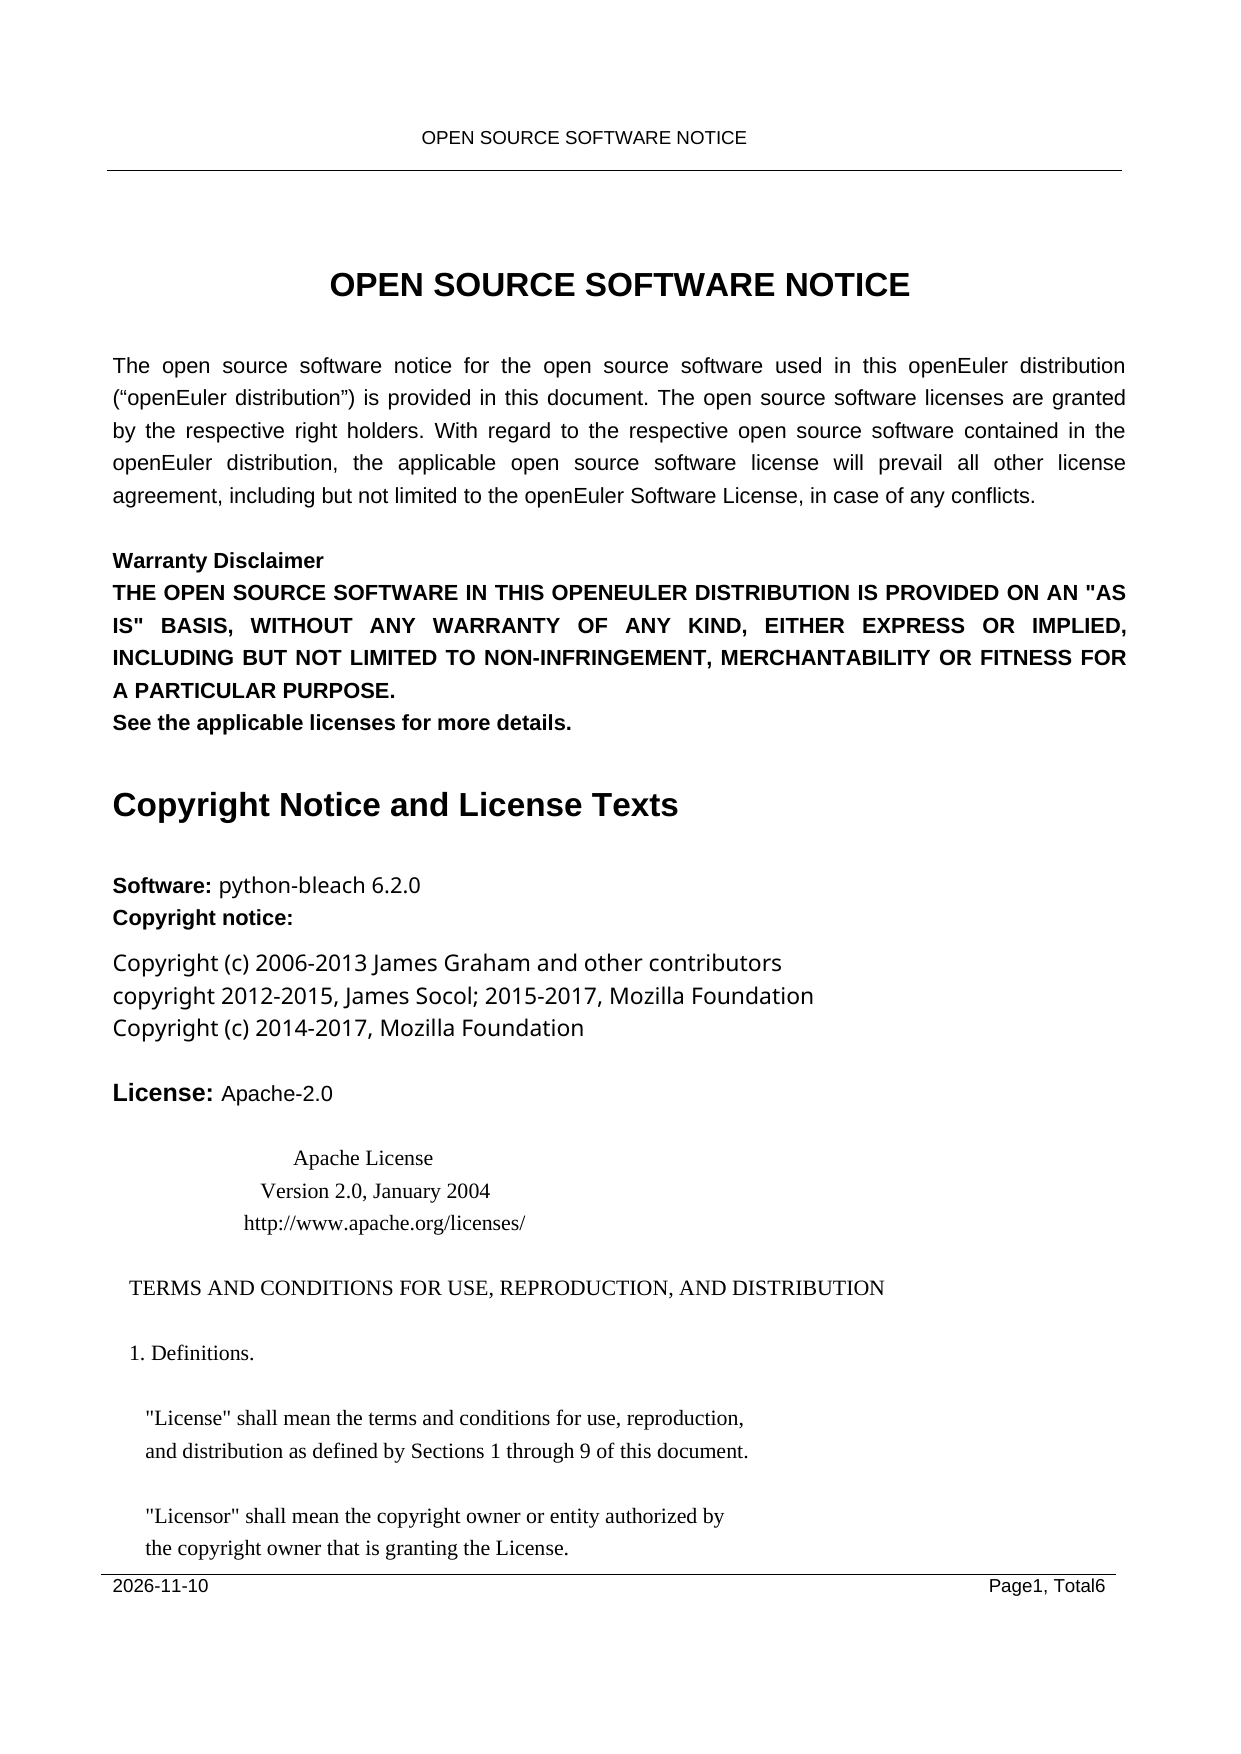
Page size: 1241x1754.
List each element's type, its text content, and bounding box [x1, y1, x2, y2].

text THE OPEN SOURCE SOFTWARE IN THIS OPENEULER DISTRIBUTION IS PROVIDED ON AN "AS IS" BASIS, WITHOUT ANY WARRANTY OF ANY KIND, EITHER EXPRESS OR IMPLIED, INCLUDING BUT NOT LIMITED TO NON-INFRINGEMENT, MERCHANTABILITY OR FITNESS FOR A PARTICULAR PURPOSE. See the applicable licenses for more details. [112, 576, 1128, 739]
text Copyright notice: [112, 901, 1128, 934]
text Copyright Notice and License Texts [112, 771, 1128, 836]
text The open source software notice for the open source software used in this openEuler distribution (“openEuler distribution”) is provided in this document. The open source software licenses are granted by the respective right holders. With regard to the respective open source software contained in the openEuler distribution, the applicable open source software license will prevail all other license agreement, including but not limited to the openEuler Software License, in case of any conflicts. [112, 349, 1128, 511]
title Software: python-bleach 6.2.0 [112, 869, 1128, 901]
text License: Apache-2.0 [112, 1077, 1128, 1109]
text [112, 1109, 1128, 1564]
text Warranty Disclaimer [112, 544, 1128, 576]
text Copyright (c) 2006-2013 James Graham and other contributors copyright 2012-2015, James Socol; 2015-2017, Mozilla Foundation Copyright (c) 2014-2017, Mozilla Foundation [112, 947, 1128, 1077]
text OPEN SOURCE SOFTWARE NOTICE [112, 251, 1128, 316]
